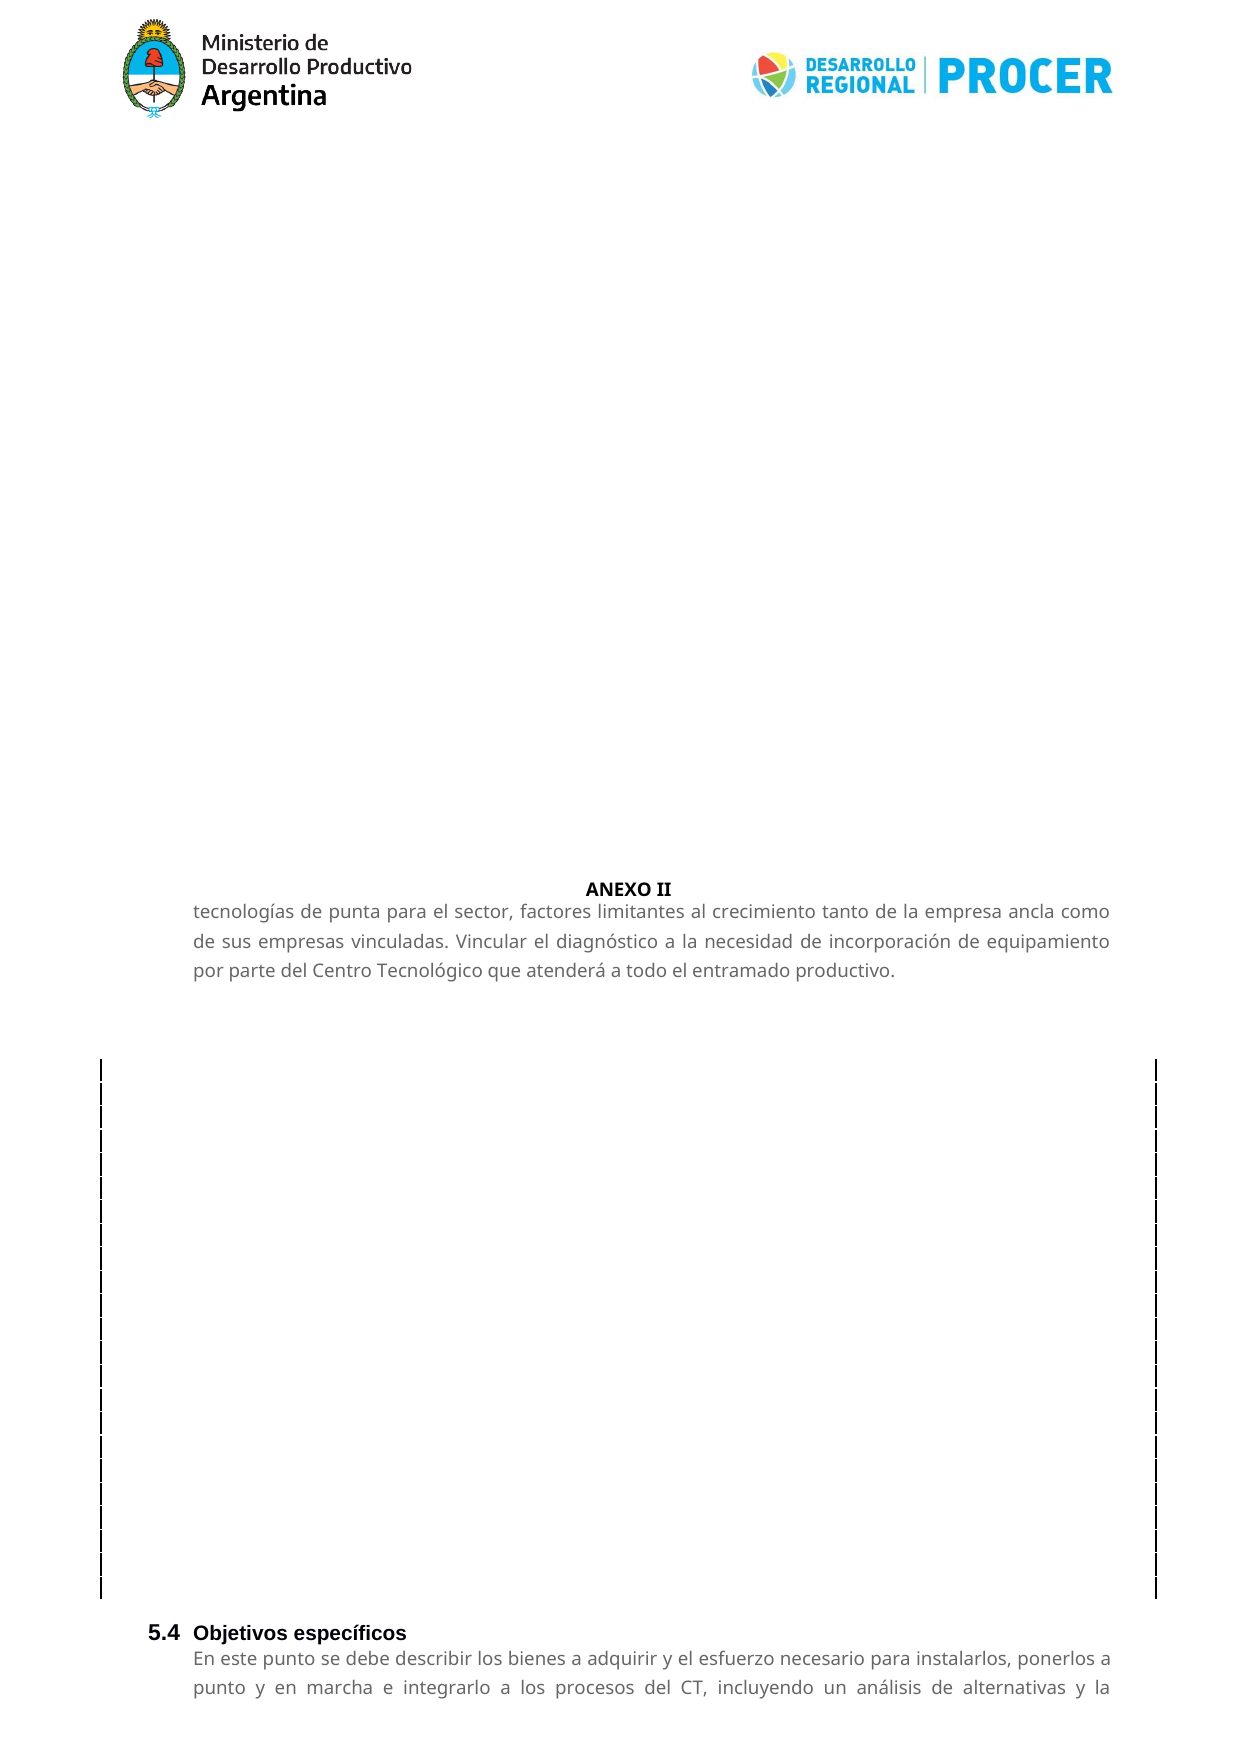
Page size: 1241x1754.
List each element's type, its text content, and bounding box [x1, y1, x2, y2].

list Objetivos específicos [148, 1619, 1151, 1645]
text El diagnóstico deberá hacer foco en las oportunidades de mejora detectadas, vinculadas a la incorporación de nuevo equipamiento, es fundamental identificar los desafíos clave en las operaciones del CT y al mismo tiempo, evaluar el impacto esperado en la oferta total de ST indicando ST complementarios que brinda el Centro. El diagnóstico debe incluir toda la información necesaria que sustenta la necesidad de adquirir nuevo equipamiento. Describir el impacto estimado de los nuevos servicios en el entramado productivo en la región de influencia del CT. En el caso del proyectos presentados en la línea II se debe incluir un diagnóstico del grupo de empresas vinculadas a la empresa ancla en términos de desempeño productivo, nivel de automatización, nivel de incorporación de tecnologías de punta para el sector, factores limitantes al crecimiento tanto de la empresa ancla como de sus empresas vinculadas. Vincular el diagnóstico a la necesidad de incorporación de equipamiento por parte del Centro Tecnológico que atenderá a todo el entramado productivo. [193, 899, 1111, 983]
text En este punto se debe describir los bienes a adquirir y el esfuerzo necesario para instalarlos, ponerlos a punto y en marcha e integrarlo a los procesos del CT, incluyendo un análisis de alternativas y la justificación tecnológica correspondiente, sin omitir los desarrollos o adaptaciones necesarias para poner en marcha los dispositivos o artefactos. También se deberán identificar los factores de riesgo o circunstancias críticas que pudieran surgir durante la ejecución del proyecto y las medidas de mitigación previstas. [193, 1645, 1112, 1700]
picture [122, 18, 412, 118]
picture [750, 52, 1113, 99]
